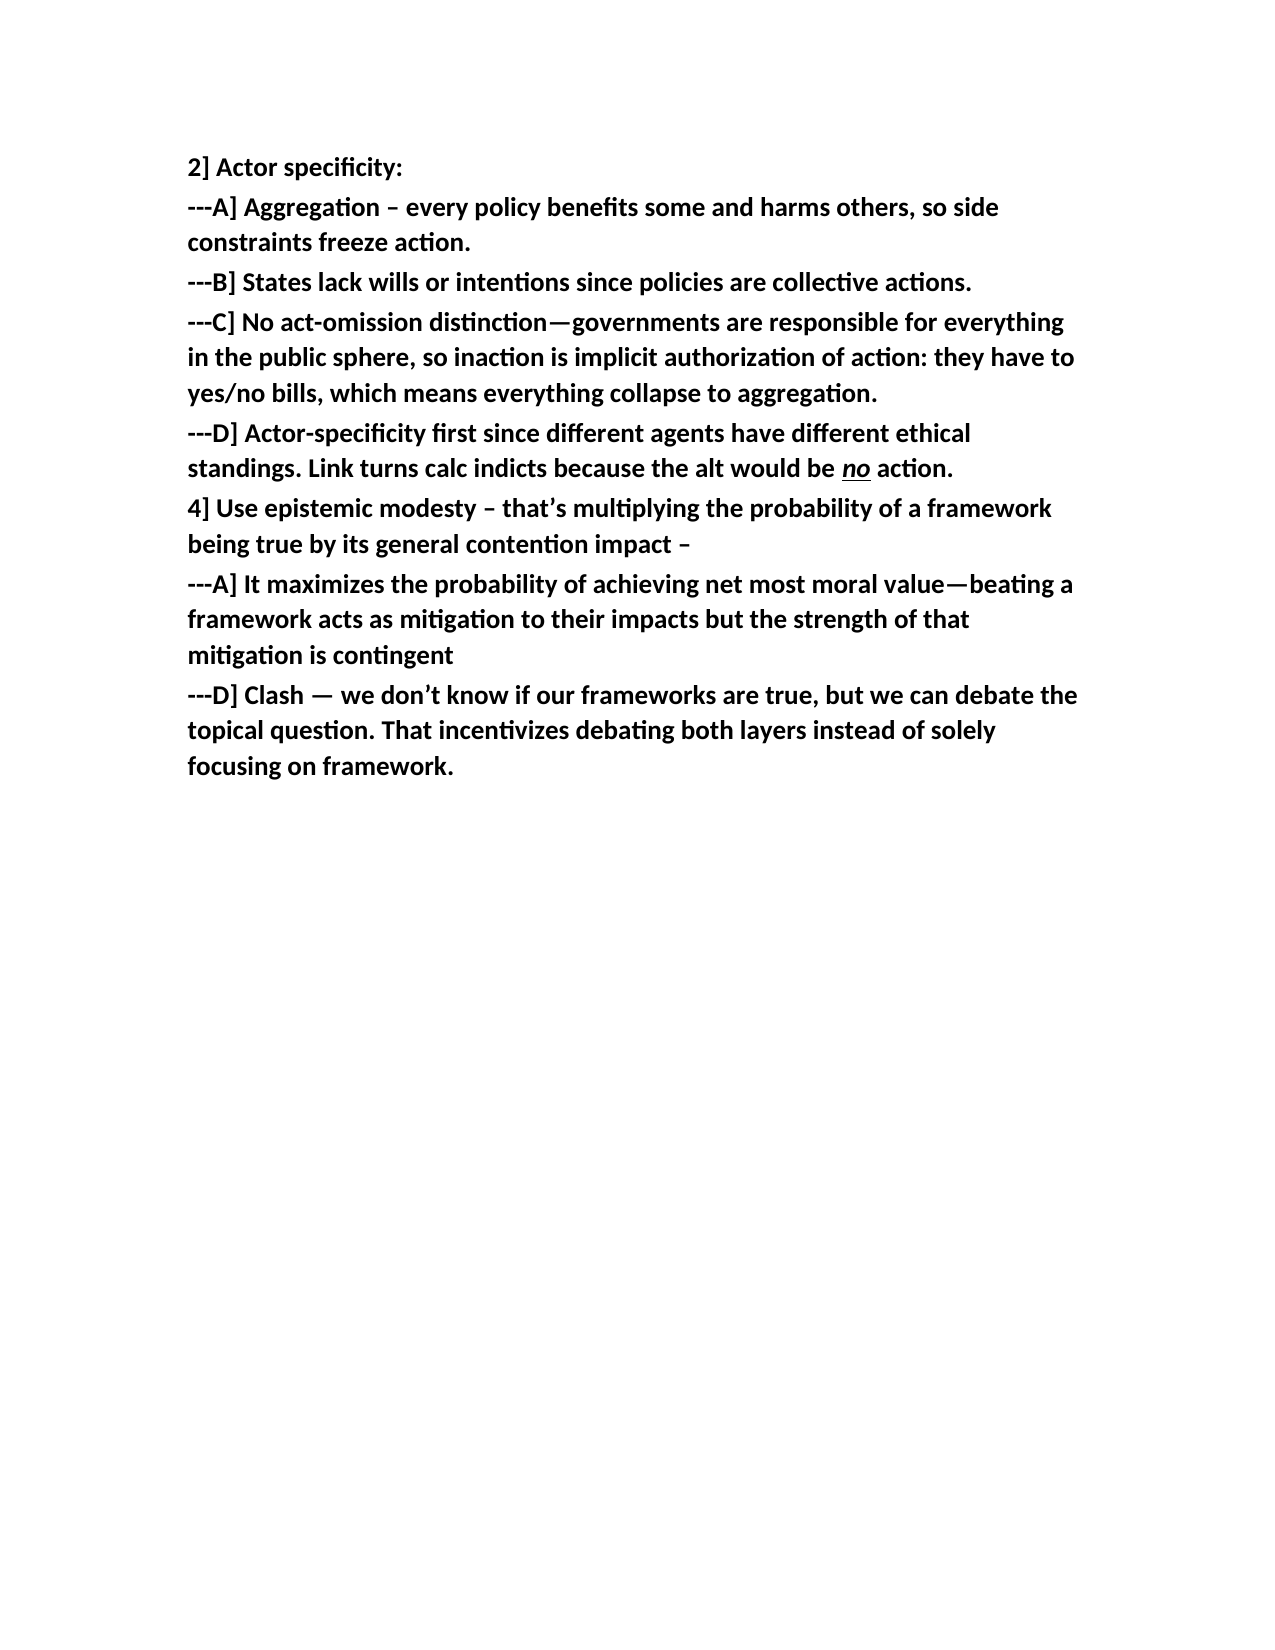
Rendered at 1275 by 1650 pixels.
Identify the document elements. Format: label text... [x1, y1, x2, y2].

subtitle ---A] It maximizes the probability of achieving net most moral value—beating a framework acts as mitigation to their impacts but the strength of that mitigation is contingent [187, 567, 1087, 671]
subtitle ---A] Aggregation – every policy benefits some and harms others, so side constraints freeze action. [187, 190, 1087, 258]
subtitle ---C] No act-omission distinction—governments are responsible for everything in the public sphere, so inaction is implicit authorization of action: they have to yes/no bills, which means everything collapse to aggregation. [187, 305, 1087, 409]
subtitle 4] Use epistemic modesty – that’s multiplying the probability of a framework being true by its general contention impact – [187, 491, 1087, 560]
subtitle 2] Actor specificity: [187, 150, 1087, 183]
subtitle ---D] Actor-specificity first since different agents have different ethical standings. Link turns calc indicts because the alt would be no action. [187, 416, 1087, 485]
subtitle ---B] States lack wills or intentions since policies are collective actions. [187, 265, 1087, 298]
subtitle ---D] Clash — we don’t know if our frameworks are true, but we can debate the topical question. That incentivizes debating both layers instead of solely focusing on framework. [187, 678, 1087, 782]
